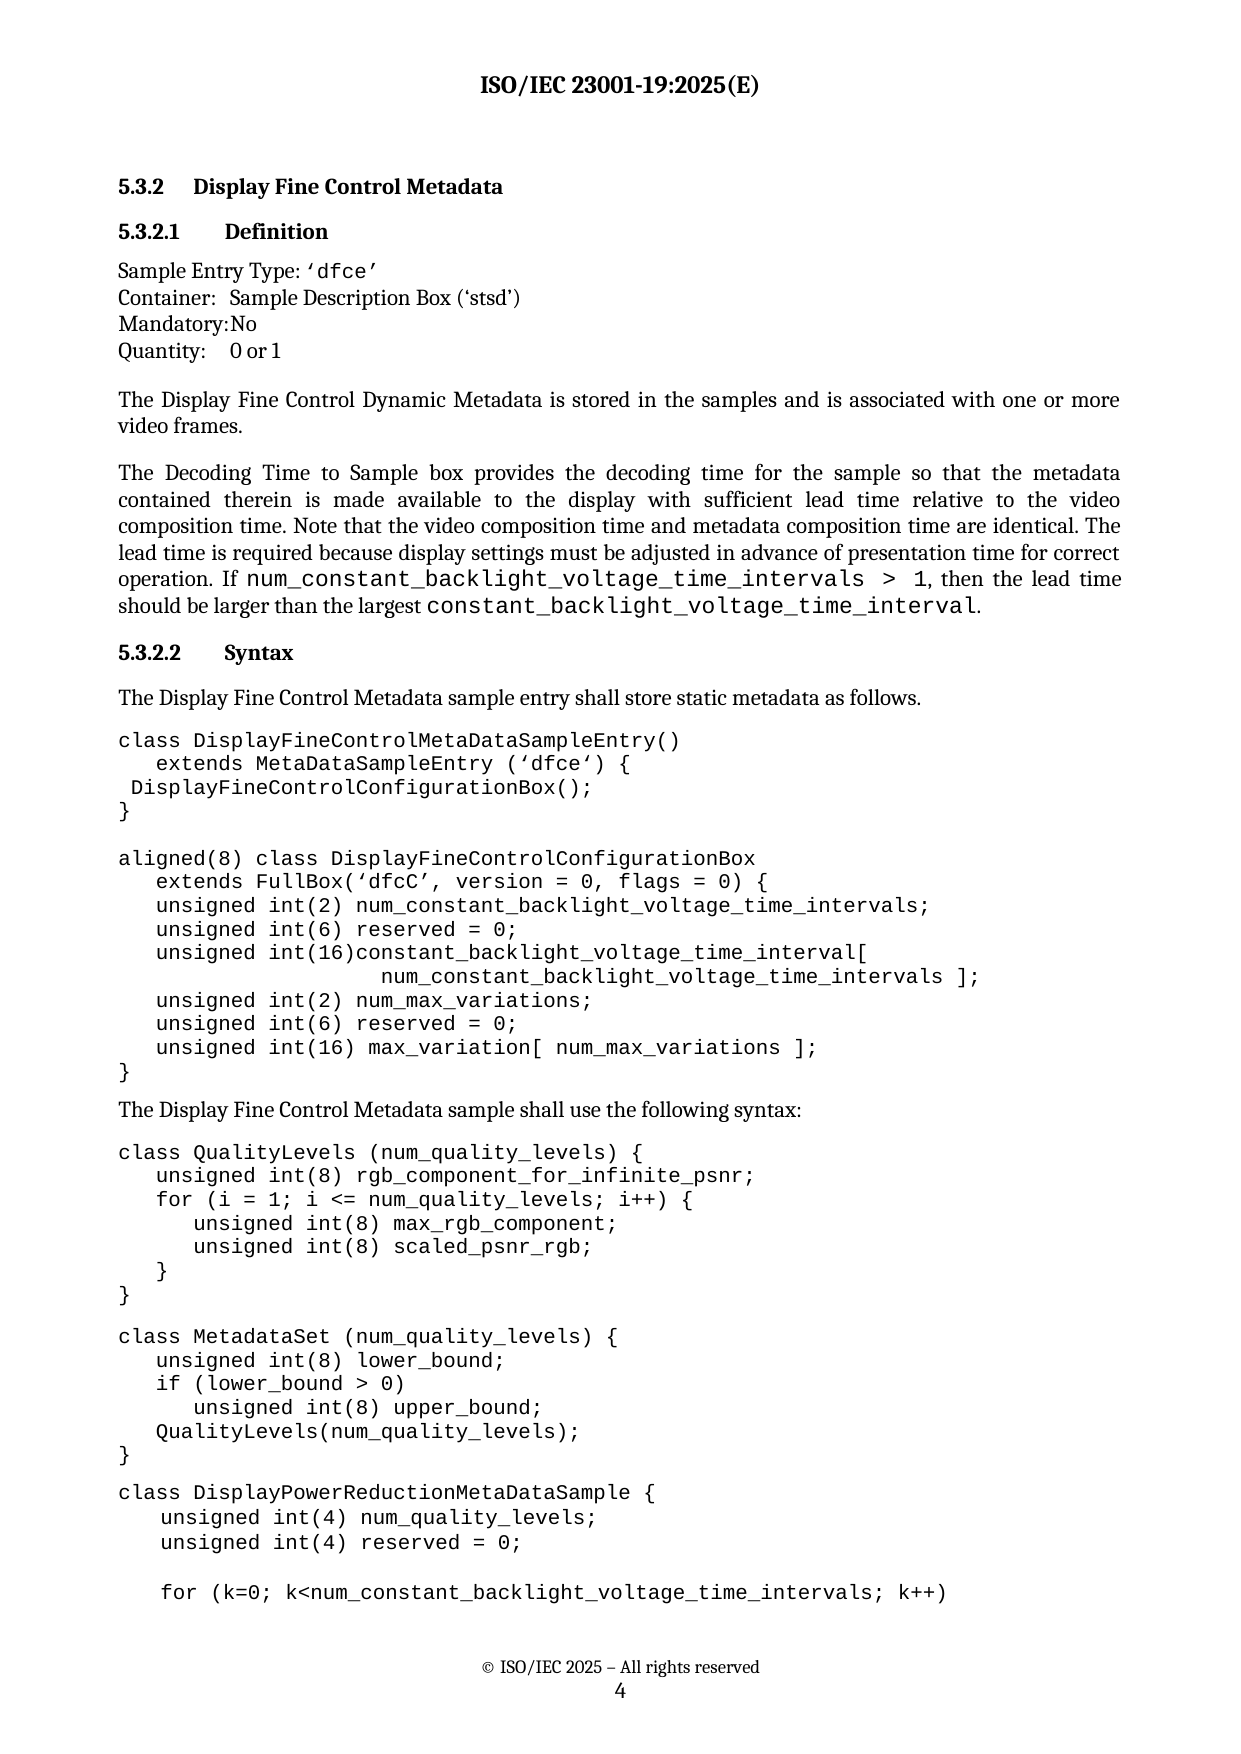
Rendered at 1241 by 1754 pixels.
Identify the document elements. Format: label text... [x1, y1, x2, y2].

subtitle Display Fine Control Metadata [118, 174, 1122, 200]
subtitle Definition [118, 219, 1122, 245]
text The Display Fine Control Metadata sample shall use the following syntax: [118, 1097, 1122, 1123]
text class DisplayFineControlMetaDataSampleEntry() extends MetaDataSampleEntry (‘dfce‘) { DisplayFineControlConfigurationBox(); } aligned(8) class DisplayFineControlConfigurationBox extends FullBox(‘dfcC’, version = 0, flags = 0) { unsigned int(2) num_constant_backlight_voltage_time_intervals; unsigned int(6) reserved = 0; unsigned int(16)constant_backlight_voltage_time_interval[ num_constant_backlight_voltage_time_intervals ]; unsigned int(2) num_max_variations; unsigned int(6) reserved = 0; unsigned int(16) max_variation[ num_max_variations ]; } [118, 729, 1122, 1084]
text Sample Entry Type: ‘dfce’ Container: Sample Description Box (‘stsd’) Mandatory: No Quantity: 0 or 1 [118, 258, 1122, 364]
subtitle Syntax [118, 639, 1122, 666]
text The Display Fine Control Metadata sample entry shall store static metadata as follows. [118, 684, 1122, 711]
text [118, 1481, 1122, 1606]
text class MetadataSet (num_quality_levels) { unsigned int(8) lower_bound; if (lower_bound > 0) unsigned int(8) upper_bound; QualityLevels(num_quality_levels); } [118, 1326, 1122, 1468]
text The Display Fine Control Dynamic Metadata is stored in the samples and is associated with one or more video frames. [118, 387, 1122, 439]
text The Decoding Time to Sample box provides the decoding time for the sample so that the metadata contained therein is made available to the display with sufficient lead time relative to the video composition time. Note that the video composition time and metadata composition time are identical. The lead time is required because display settings must be adjusted in advance of presentation time for correct operation. If num_constant_backlight_voltage_time_intervals > 1, then the lead time should be larger than the largest constant_backlight_voltage_time_interval. [118, 460, 1122, 621]
text class QualityLevels (num_quality_levels) { unsigned int(8) rgb_component_for_infinite_psnr; for (i = 1; i <= num_quality_levels; i++) { unsigned int(8) max_rgb_component; unsigned int(8) scaled_psnr_rgb; } } [118, 1142, 1122, 1307]
